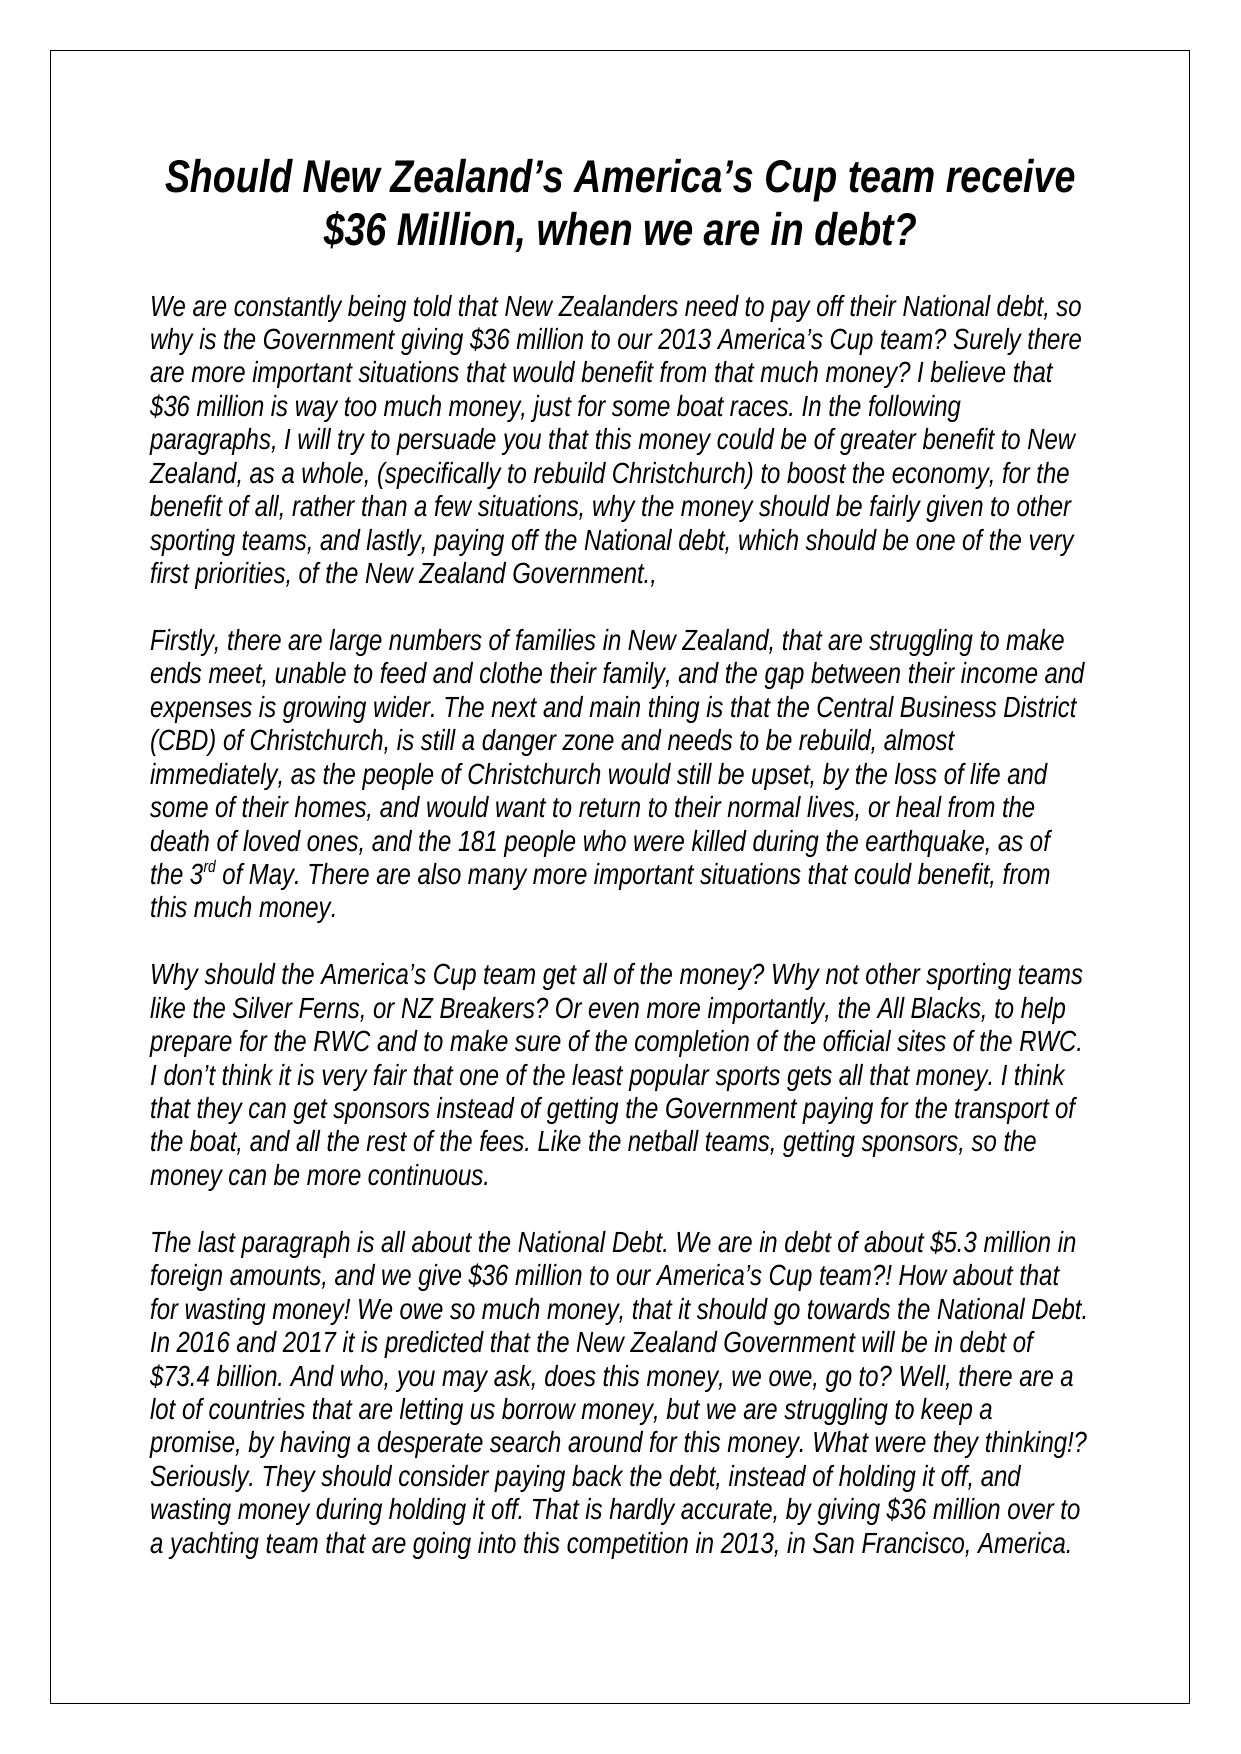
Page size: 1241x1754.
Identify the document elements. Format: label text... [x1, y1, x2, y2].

text We are constantly being told that New Zealanders need to pay off their National debt, so why is the Government giving $36 million to our 2013 America’s Cup team? Surely there are more important situations that would benefit from that much money? I believe that $36 million is way too much money, just for some boat races. In the following paragraphs, I will try to persuade you that this money could be of greater benefit to New Zealand, as a whole, (specifically to rebuild Christchurch) to boost the economy, for the benefit of all, rather than a few situations, why the money should be fairly given to other sporting teams, and lastly, paying off the National debt, which should be one of the very first priorities, of the New Zealand Government., [150, 289, 1090, 589]
text Should New Zealand’s America’s Cup team receive $36 Million, when we are in debt? [150, 150, 1090, 255]
text Why should the America’s Cup team get all of the money? Why not other sporting teams like the Silver Ferns, or NZ Breakers? Or even more importantly, the All Blacks, to help prepare for the RWC and to make sure of the completion of the official sites of the RWC. I don’t think it is very fair that one of the least popular sports gets all that money. I think that they can get sponsors instead of getting the Government paying for the transport of the boat, and all the rest of the fees. Like the netball teams, getting sponsors, so the money can be more continuous. [150, 957, 1090, 1191]
text The last paragraph is all about the National Debt. We are in debt of about $5.3 million in foreign amounts, and we give $36 million to our America’s Cup team?! How about that for wasting money! We owe so much money, that it should go towards the National Debt. In 2016 and 2017 it is predicted that the New Zealand Government will be in debt of $73.4 billion. And who, you may ask, does this money, we owe, go to? Well, there are a lot of countries that are letting us borrow money, but we are struggling to keep a promise, by having a desperate search around for this money. What were they thinking!? Seriously. They should consider paying back the debt, instead of holding it off, and wasting money during holding it off. That is hardly accurate, by giving $36 million over to a yachting team that are going into this competition in 2013, in San Francisco, America. [150, 1225, 1090, 1559]
text Firstly, there are large numbers of families in New Zealand, that are struggling to make ends meet, unable to feed and clothe their family, and the gap between their income and expenses is growing wider. The next and main thing is that the Central Business District (CBD) of Christchurch, is still a danger zone and needs to be rebuild, almost immediately, as the people of Christchurch would still be upset, by the loss of life and some of their homes, and would want to return to their normal lives, or heal from the death of loved ones, and the 181 people who were killed during the earthquake, as of the 3rd of May. There are also many more important situations that could benefit, from this much money. [150, 623, 1090, 924]
